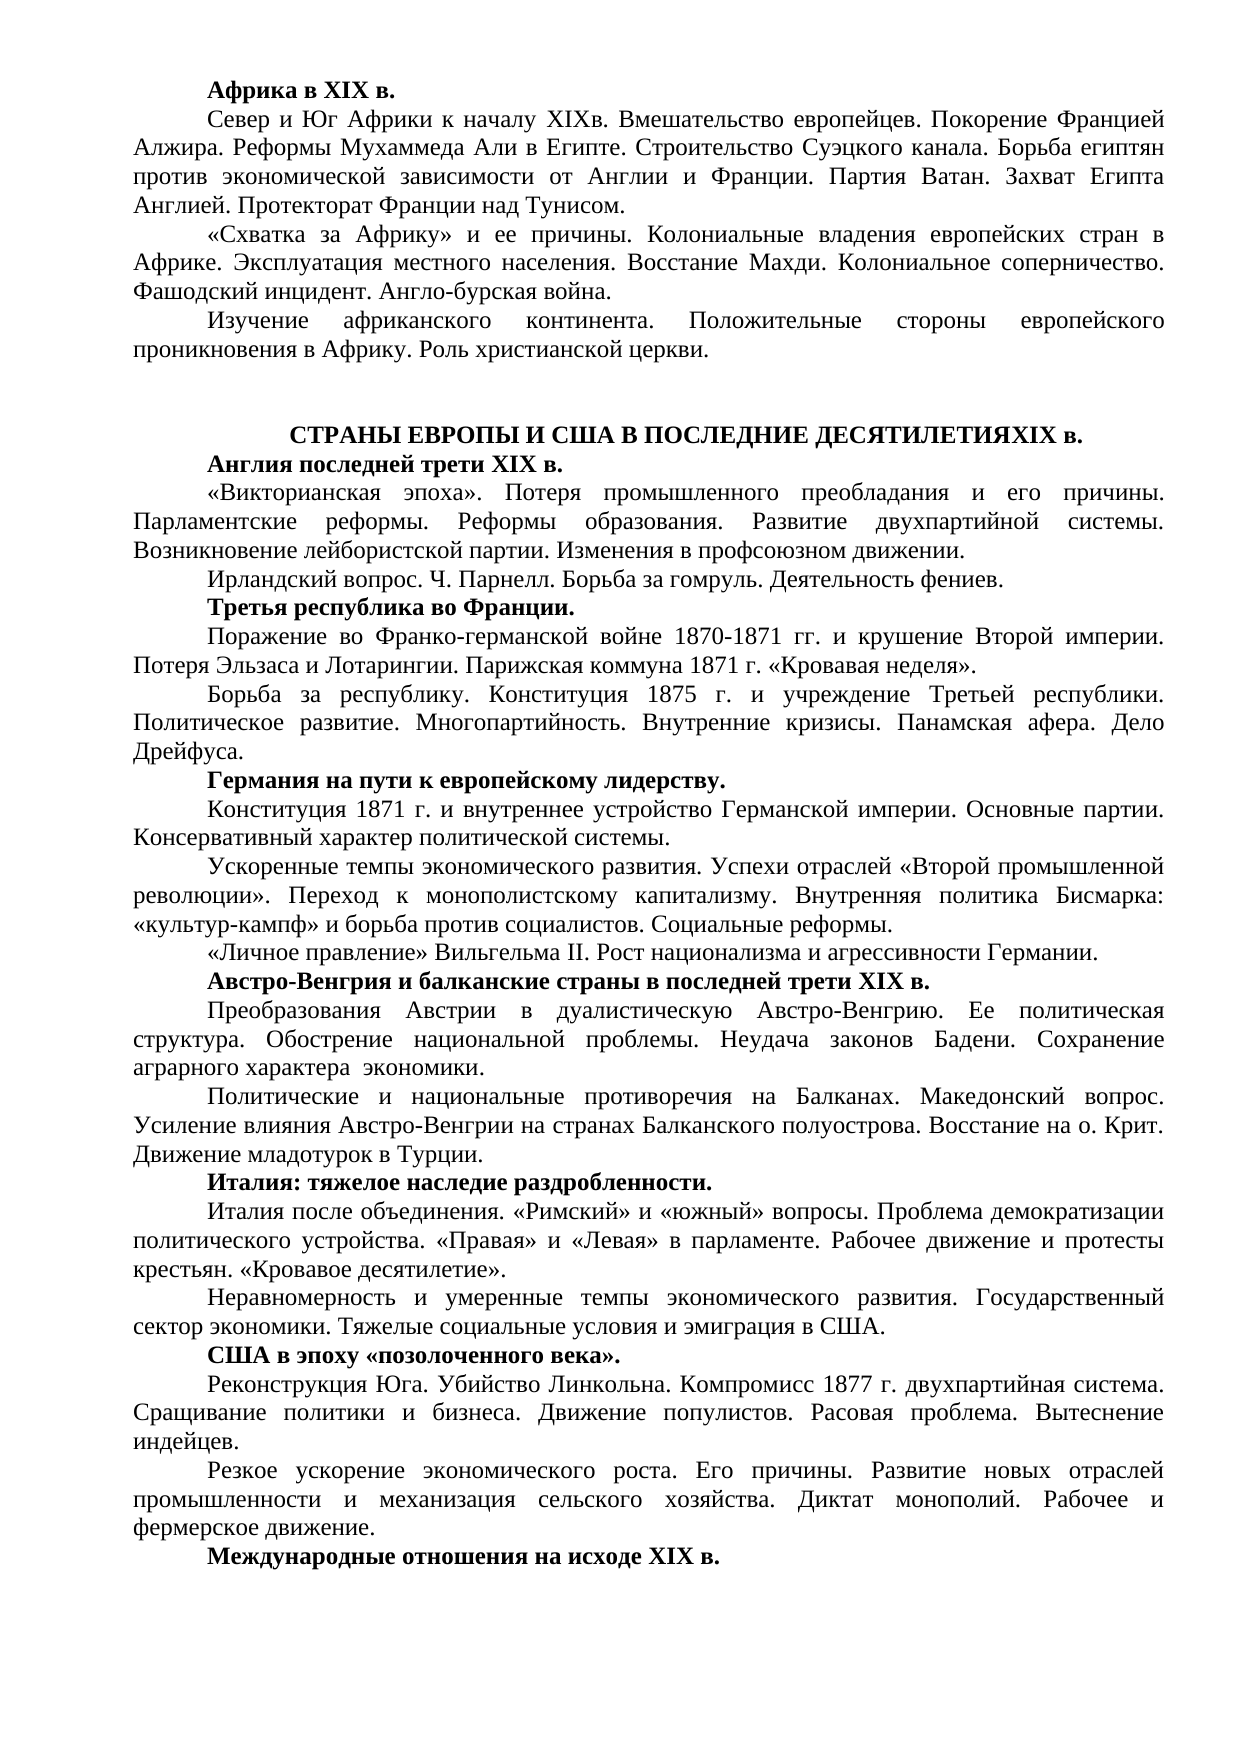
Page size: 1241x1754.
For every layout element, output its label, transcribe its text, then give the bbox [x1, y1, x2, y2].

text Германия на пути к европейскому лидерству. [133, 765, 1165, 794]
text Неравномерность и умеренные темпы экономического развития. Государственный сектор экономики. Тяжелые социальные условия и эмиграция в США. [133, 1282, 1165, 1340]
text Политические и национальные противоречия на Балканах. Македонский вопрос. Усиление влияния Австро-Венгрии на странах Балканского полуострова. Восстание на о. Крит. Движение младотурок в Турции. [133, 1081, 1165, 1167]
text Италия после объединения. «Римский» и «южный» вопросы. Проблема демократизации политического устройства. «Правая» и «Левая» в парламенте. Рабочее движение и протесты крестьян. «Кровавое десятилетие». [133, 1196, 1165, 1282]
text Реконструкция Юга. Убийство Линкольна. Компромисс 1877 г. двухпартийная система. Сращивание политики и бизнеса. Движение популистов. Расовая проблема. Вытеснение индейцев. [133, 1369, 1165, 1455]
text Резкое ускорение экономического роста. Его причины. Развитие новых отраслей промышленности и механизация сельского хозяйства. Диктат монополий. Рабочее и фермерское движение. [133, 1455, 1165, 1541]
text Африка в XIX в. [133, 75, 1165, 104]
text Австро-Венгрия и балканские страны в последней трети XIX в. [133, 966, 1165, 995]
text Изучение африканского континента. Положительные стороны европейского проникновения в Африку. Роль христианской церкви. [133, 305, 1165, 362]
text Поражение во Франко-германской войне 1870-1871 гг. и крушение Второй империи. Потеря Эльзаса и Лотарингии. Парижская коммуна 1871 г. «Кровавая неделя». [133, 621, 1165, 679]
text Борьба за республику. Конституция 1875 г. и учреждение Третьей республики. Политическое развитие. Многопартийность. Внутренние кризисы. Панамская афера. Дело Дрейфуса. [133, 679, 1165, 765]
text «Схватка за Африку» и ее причины. Колониальные владения европейских стран в Африке. Эксплуатация местного населения. Восстание Махди. Колониальное соперничество. Фашодский инцидент. Англо-бурская война. [133, 219, 1165, 305]
text Ускоренные темпы экономического развития. Успехи отраслей «Второй промышленной революции». Переход к монополистскому капитализму. Внутренняя политика Бисмарка: «культур-кампф» и борьба против социалистов. Социальные реформы. [133, 851, 1165, 937]
text Преобразования Австрии в дуалистическую Австро-Венгрию. Ее политическая структура. Обострение национальной проблемы. Неудача законов Бадени. Сохранение аграрного характера экономики. [133, 995, 1165, 1081]
text СТРАНЫ ЕВРОПЫ И США В ПОСЛЕДНИЕ ДЕСЯТИЛЕТИЯXIX в. [133, 420, 1165, 449]
text США в эпоху «позолоченного века». [133, 1340, 1165, 1369]
text «Личное правление» Вильгельма II. Рост национализма и агрессивности Германии. [133, 937, 1165, 966]
text Ирландский вопрос. Ч. Парнелл. Борьба за гомруль. Деятельность фениев. [133, 564, 1165, 592]
text Англия последней трети XIX в. [133, 449, 1165, 477]
text Конституция 1871 г. и внутреннее устройство Германской империи. Основные партии. Консервативный характер политической системы. [133, 794, 1165, 851]
text «Викторианская эпоха». Потеря промышленного преобладания и его причины. Парламентские реформы. Реформы образования. Развитие двухпартийной системы. Возникновение лейбористской партии. Изменения в профсоюзном движении. [133, 477, 1165, 564]
text Север и Юг Африки к началу XIXв. Вмешательство европейцев. Покорение Францией Алжира. Реформы Мухаммеда Али в Египте. Строительство Суэцкого канала. Борьба египтян против экономической зависимости от Англии и Франции. Партия Ватан. Захват Египта Англией. Протекторат Франции над Тунисом. [133, 104, 1165, 219]
text Третья республика во Франции. [133, 592, 1165, 621]
text Италия: тяжелое наследие раздробленности. [133, 1167, 1165, 1196]
text Международные отношения на исходе XIX в. [133, 1541, 1165, 1570]
